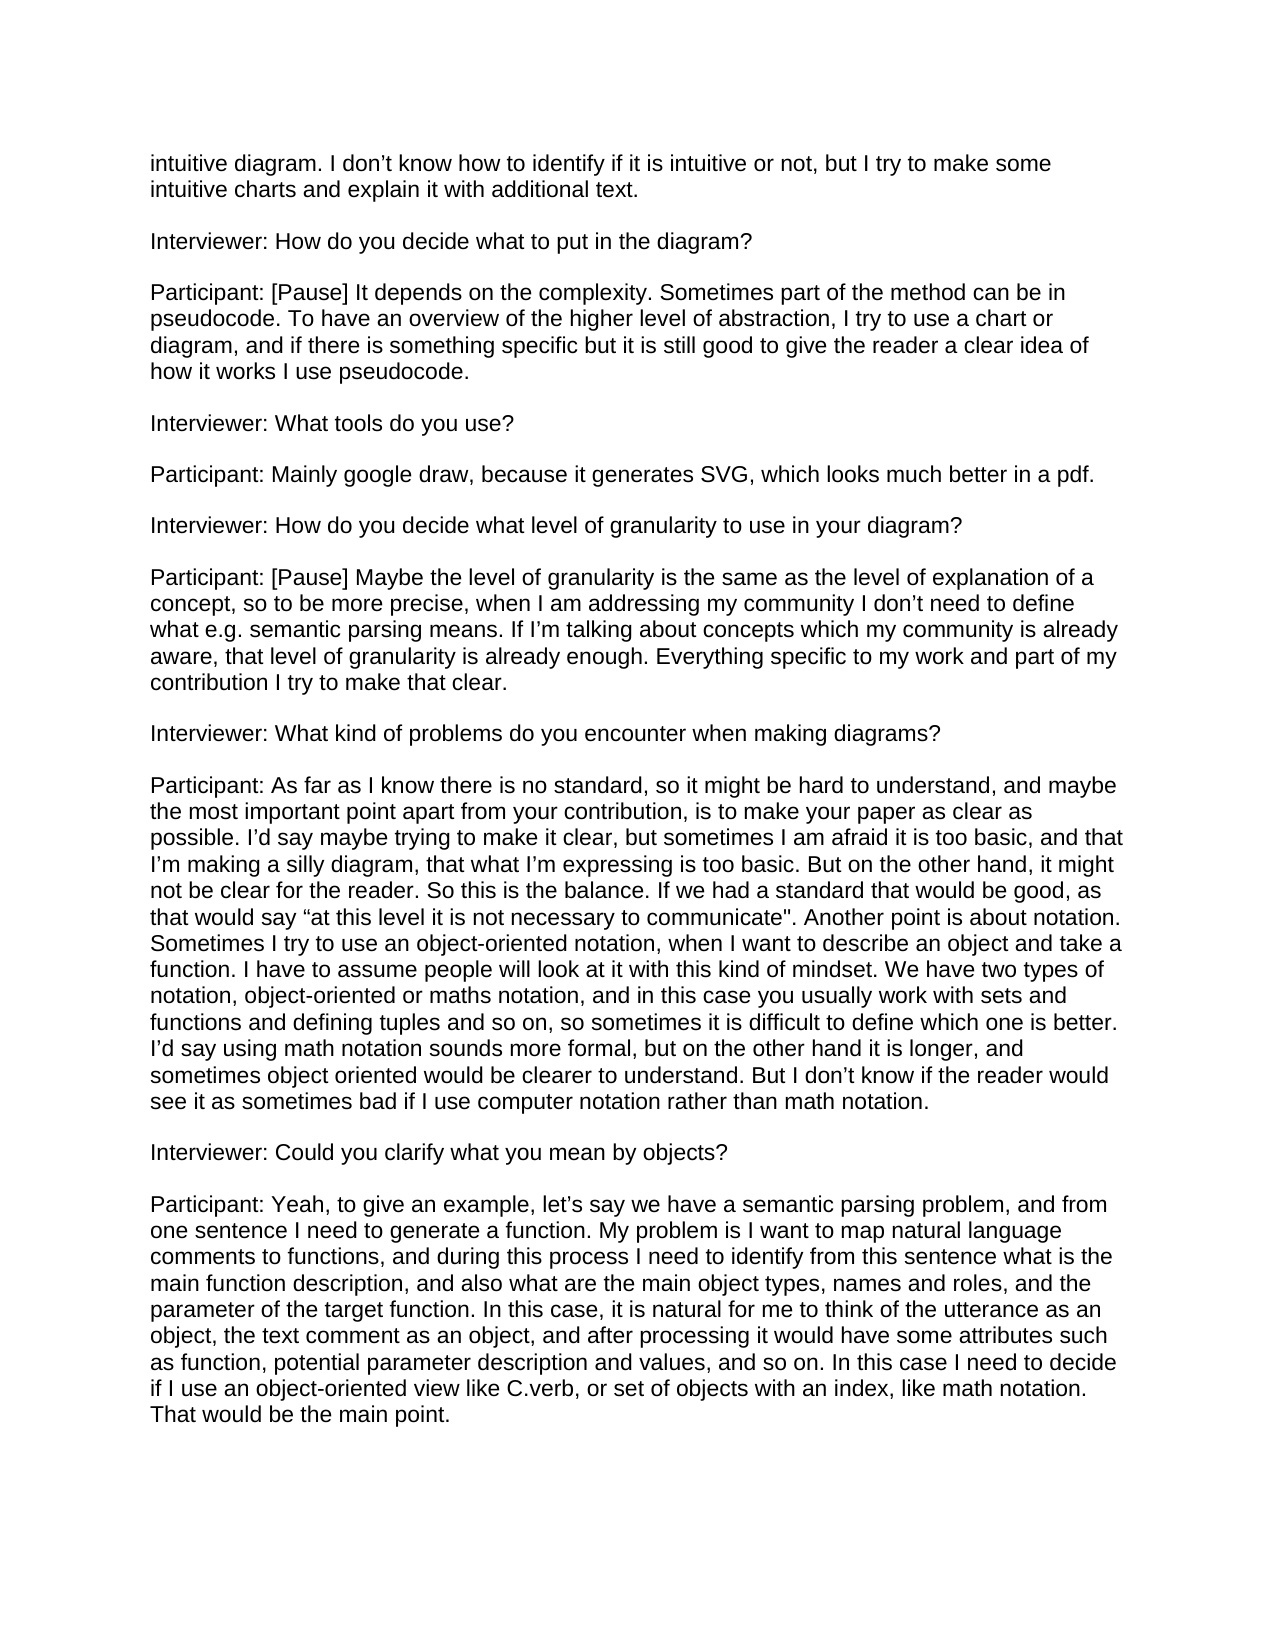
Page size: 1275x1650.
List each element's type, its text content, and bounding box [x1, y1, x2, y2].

text Interviewer: What tools do you use? [150, 409, 1125, 436]
text Interviewer: How do you decide what to put in the diagram? [150, 228, 1125, 254]
text Participant: [Pause] Maybe the level of granularity is the same as the level of explanation of a concept, so to be more precise, when I am addressing my community I don’t need to define what e.g. semantic parsing means. If I’m talking about concepts which my community is already aware, that level of granularity is already enough. Everything specific to my work and part of my contribution I try to make that clear. [150, 563, 1125, 695]
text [150, 150, 1125, 203]
text Interviewer: How do you decide what level of granularity to use in your diagram? [150, 512, 1125, 538]
text Interviewer: What kind of problems do you encounter when making diagrams? [150, 720, 1125, 747]
text Interviewer: Could you clarify what you mean by objects? [150, 1139, 1125, 1166]
text Participant: [Pause] It depends on the complexity. Sometimes part of the method can be in pseudocode. To have an overview of the higher level of abstraction, I try to use a chart or diagram, and if there is something specific but it is still good to give the reader a clear idea of how it works I use pseudocode. [150, 279, 1125, 384]
text Participant: Yeah, to give an example, let’s say we have a semantic parsing problem, and from one sentence I need to generate a function. My problem is I want to map natural language comments to functions, and during this process I need to identify from this sentence what is the main function description, and also what are the main object types, names and roles, and the parameter of the target function. In this case, it is natural for me to think of the utterance as an object, the text comment as an object, and after processing it would have some attributes such as function, potential parameter description and values, and so on. In this case I need to decide if I use an object-oriented view like C.verb, or set of objects with an index, like math notation. That would be the main point. [150, 1191, 1125, 1428]
text Participant: Mainly google draw, because it generates SVG, which looks much better in a pdf. [150, 461, 1125, 487]
text Participant: As far as I know there is no standard, so it might be hard to understand, and maybe the most important point apart from your contribution, is to make your paper as clear as possible. I’d say maybe trying to make it clear, but sometimes I am afraid it is too basic, and that I’m making a silly diagram, that what I’m expressing is too basic. But on the other hand, it might not be clear for the reader. So this is the balance. If we had a standard that would be good, as that would say “at this level it is not necessary to communicate". Another point is about notation. Sometimes I try to use an object-oriented notation, when I want to describe an object and take a function. I have to assume people will look at it with this kind of mindset. We have two types of notation, object-oriented or maths notation, and in this case you usually work with sets and functions and defining tuples and so on, so sometimes it is difficult to define which one is better. I’d say using math notation sounds more formal, but on the other hand it is longer, and sometimes object oriented would be clearer to understand. But I don’t know if the reader would see it as sometimes bad if I use computer notation rather than math notation. [150, 772, 1125, 1114]
